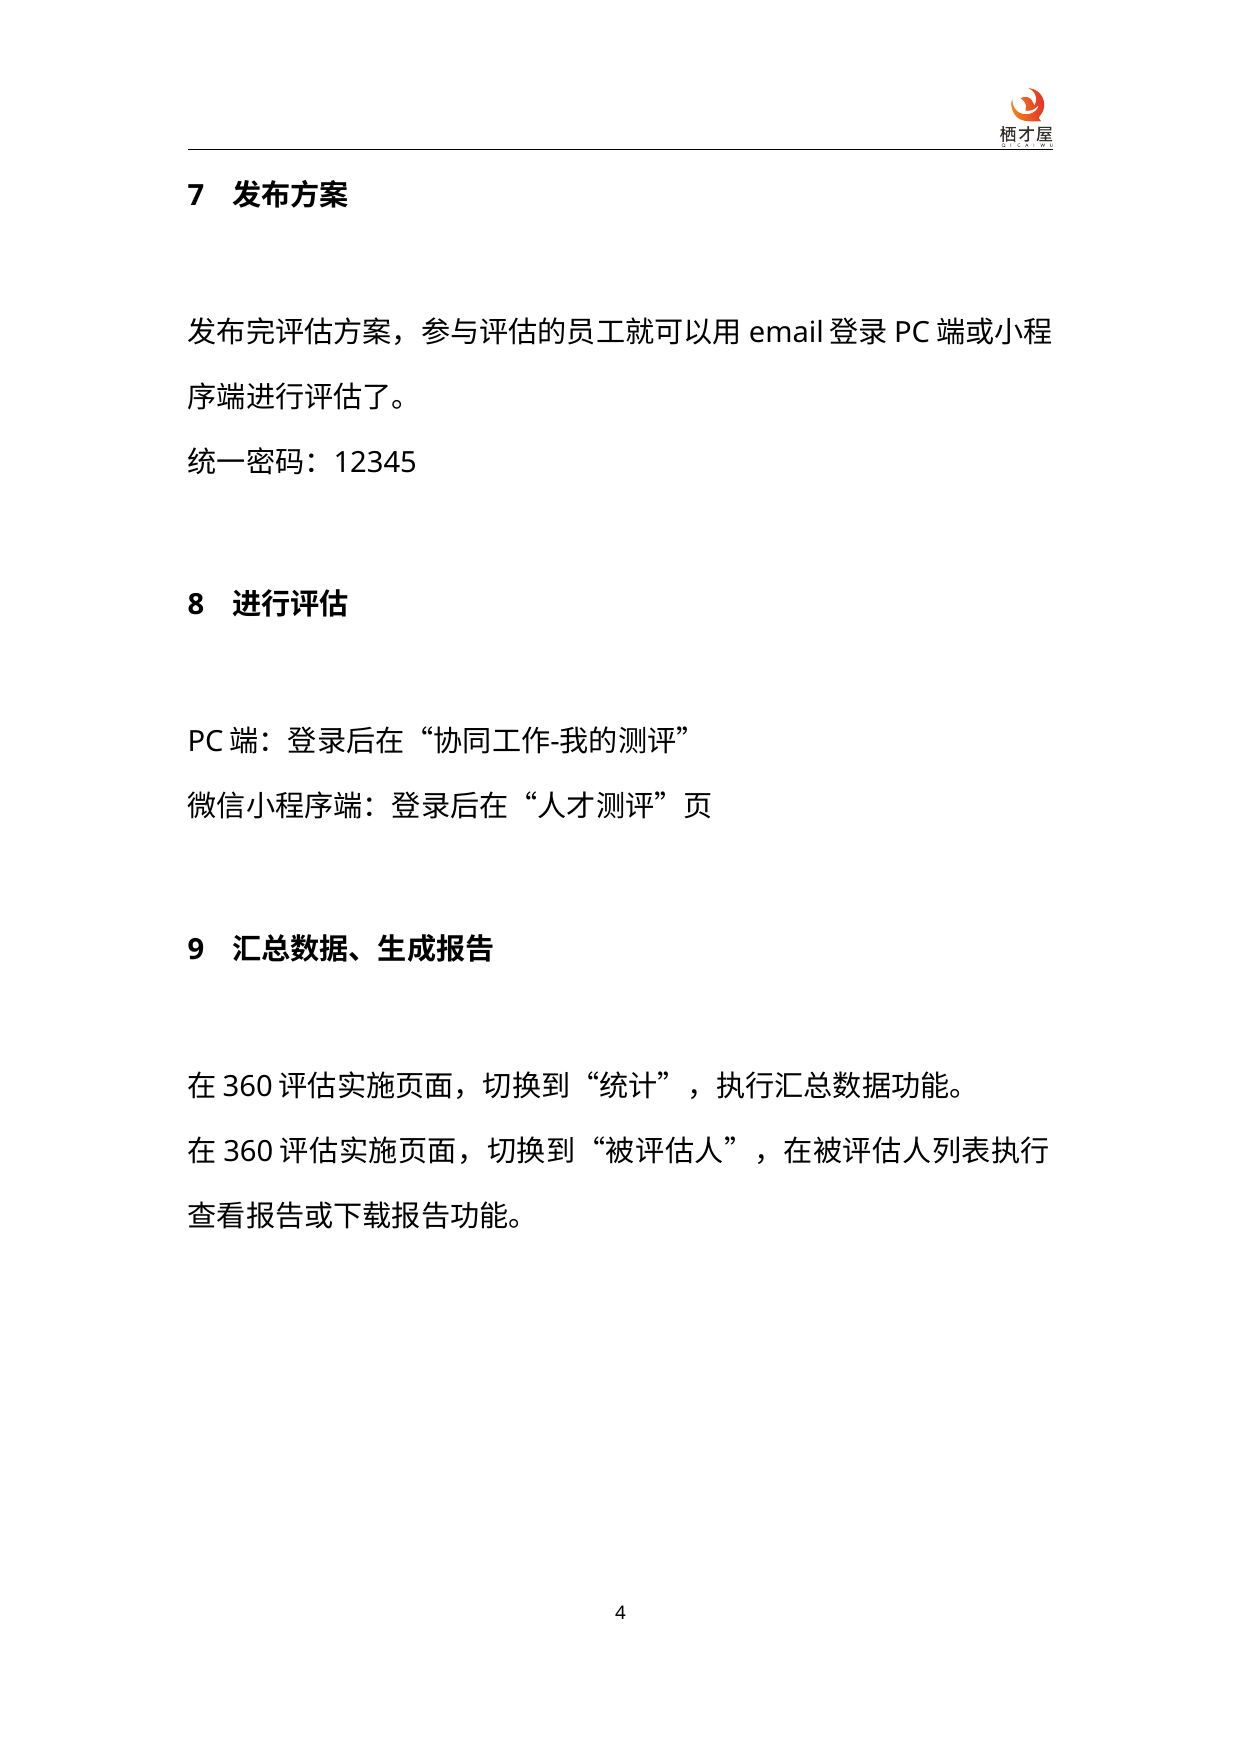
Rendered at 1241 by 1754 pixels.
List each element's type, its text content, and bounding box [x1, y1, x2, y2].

subtitle 发布方案 [187, 160, 1053, 225]
text 统一密码：12345 [187, 427, 1053, 492]
text PC端：登录后在“协同工作-我的测评” [187, 707, 1053, 772]
picture [1000, 88, 1053, 147]
text 在360评估实施页面，切换到“被评估人”，在被评估人列表执行查看报告或下载报告功能。 [187, 1116, 1053, 1246]
subtitle 汇总数据、生成报告 [187, 914, 1053, 979]
text 微信小程序端：登录后在“人才测评”页 [187, 772, 1053, 837]
text 发布完评估方案，参与评估的员工就可以用email登录PC端或小程序端进行评估了。 [187, 297, 1053, 427]
text 在360评估实施页面，切换到“统计”，执行汇总数据功能。 [187, 1051, 1053, 1116]
subtitle 进行评估 [187, 569, 1053, 634]
